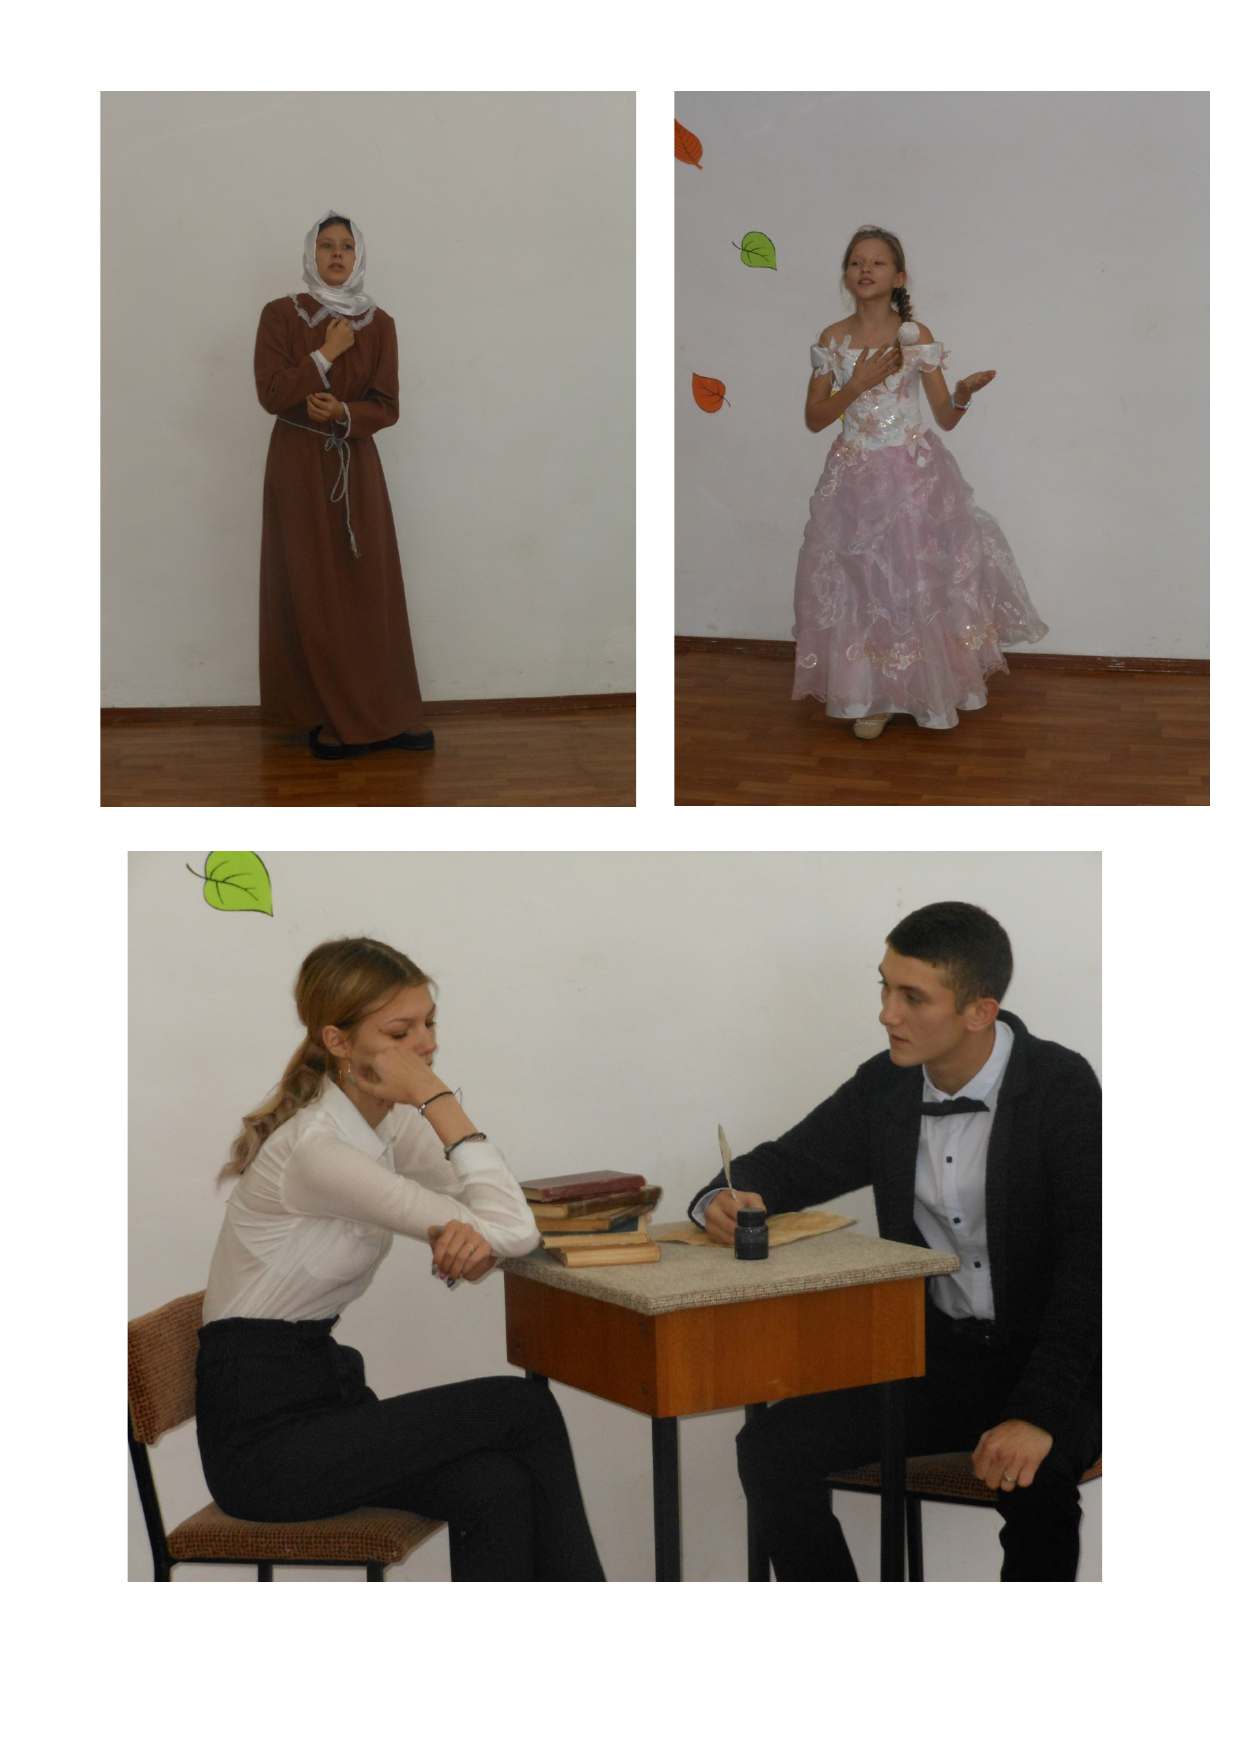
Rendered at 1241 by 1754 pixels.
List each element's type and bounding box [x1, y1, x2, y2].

picture [674, 91, 1210, 806]
picture [100, 91, 637, 807]
picture [127, 851, 1103, 1582]
